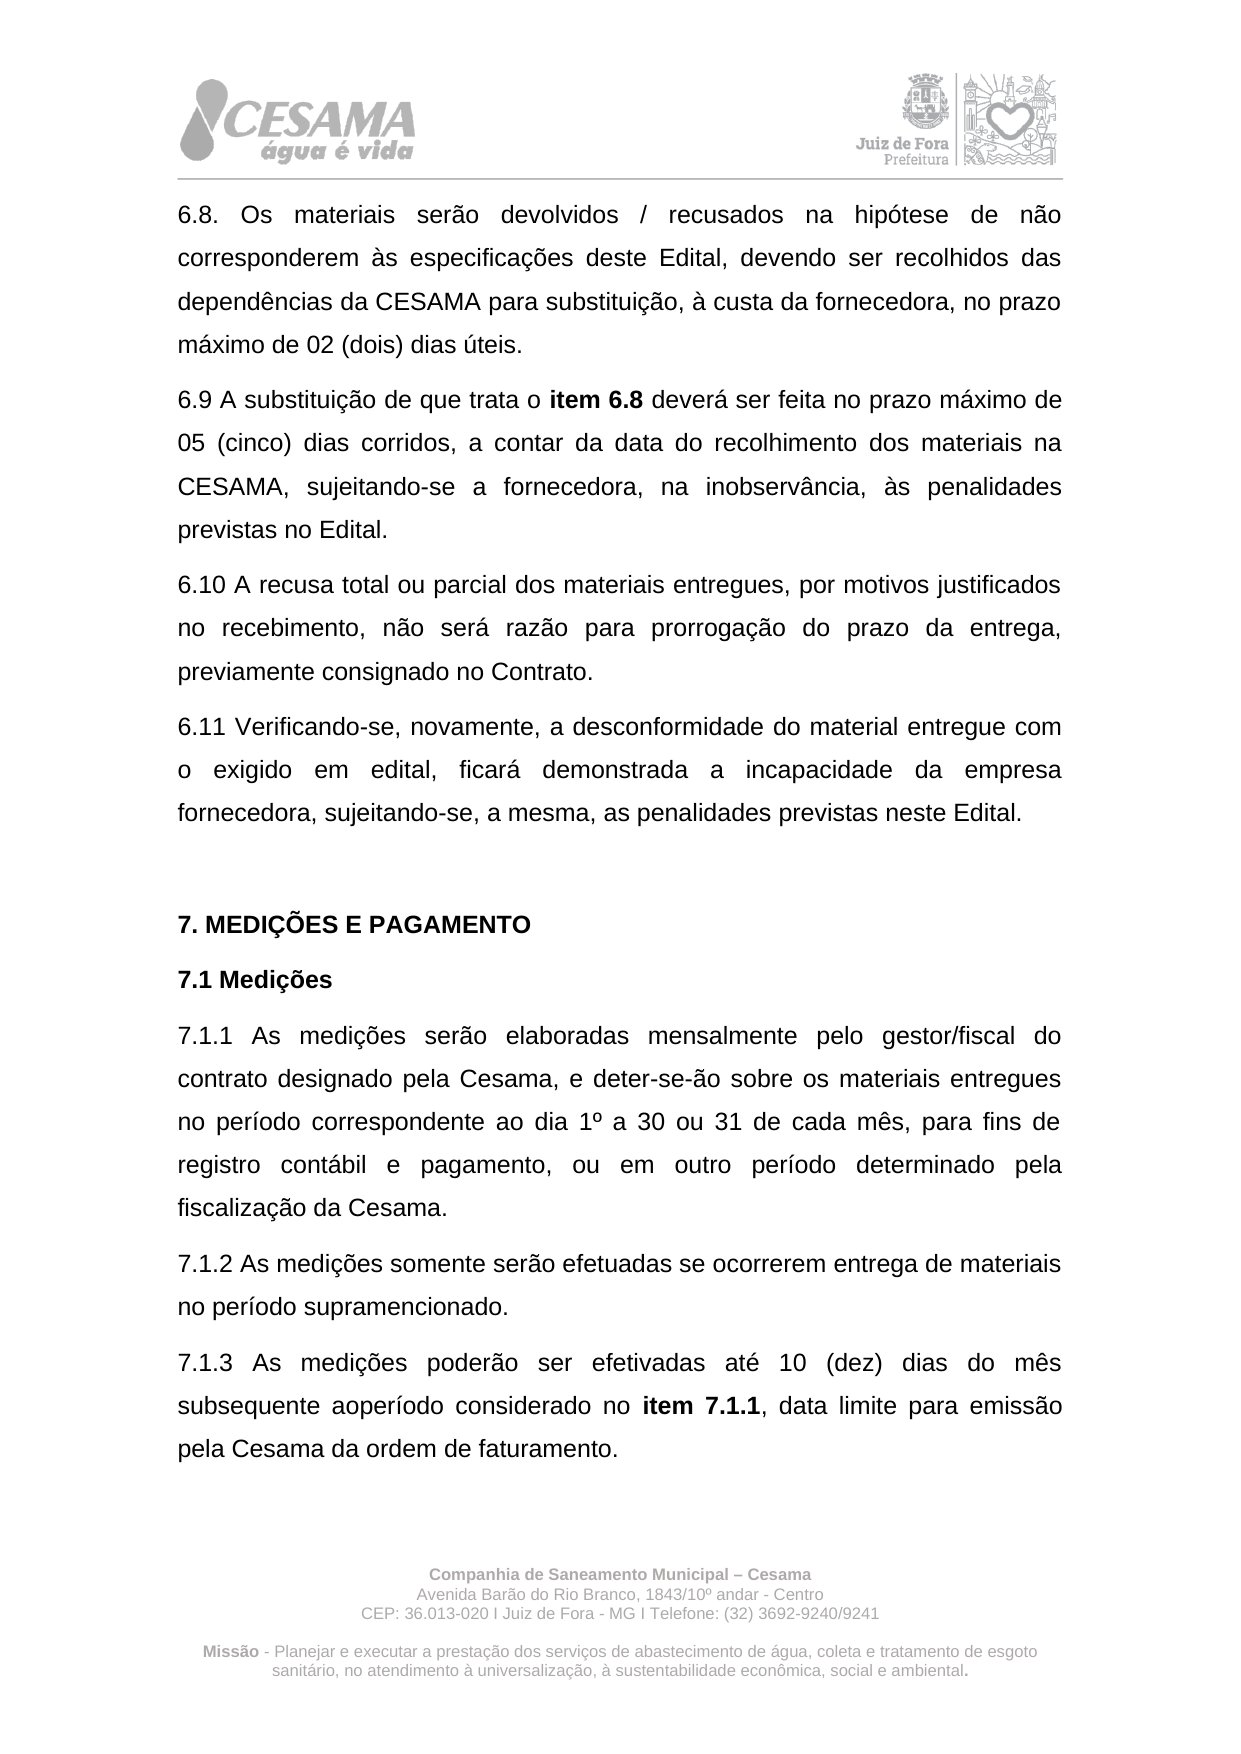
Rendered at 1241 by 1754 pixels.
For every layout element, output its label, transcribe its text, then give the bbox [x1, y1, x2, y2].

text 7.1.3 As medições poderão ser efetivadas até 10 (dez) dias do mês subsequente aoperíodo considerado no item 7.1.1, data limite para emissão pela Cesama da ordem de faturamento. [177, 1348, 1063, 1463]
text 6.11 Verificando-se, novamente, a desconformidade do material entregue com o exigido em edital, ficará demonstrada a incapacidade da empresa fornecedora, sujeitando-se, a mesma, as penalidades previstas neste Edital. [177, 712, 1063, 827]
text 6.10 A recusa total ou parcial dos materiais entregues, por motivos justificados no recebimento, não será razão para prorrogação do prazo da entrega, previamente consignado no Contrato. [177, 570, 1063, 685]
picture [177, 73, 1064, 180]
text 6.8. Os materiais serão devolvidos / recusados na hipótese de não corresponderem às especificações deste Edital, devendo ser recolhidos das dependências da CESAMA para substituição, à custa da fornecedora, no prazo máximo de 02 (dois) dias úteis. [177, 200, 1063, 358]
text 7.1 Medições [177, 965, 1063, 994]
text 7.1.2 As medições somente serão efetuadas se ocorrerem entrega de materiais no período supramencionado. [177, 1249, 1063, 1321]
text 6.9 A substituição de que trata o item 6.8 deverá ser feita no prazo máximo de 05 (cinco) dias corridos, a contar da data do recolhimento dos materiais na CESAMA, sujeitando-se a fornecedora, na inobservância, às penalidades previstas no Edital. [177, 385, 1063, 543]
text 7.1.1 As medições serão elaboradas mensalmente pelo gestor/fiscal do contrato designado pela Cesama, e deter-se-ão sobre os materiais entregues no período correspondente ao dia 1º a 30 ou 31 de cada mês, para fins de registro contábil e pagamento, ou em outro período determinado pela fiscalização da Cesama. [177, 1021, 1063, 1222]
text 7. MEDIÇÕES E PAGAMENTO [177, 910, 1063, 938]
